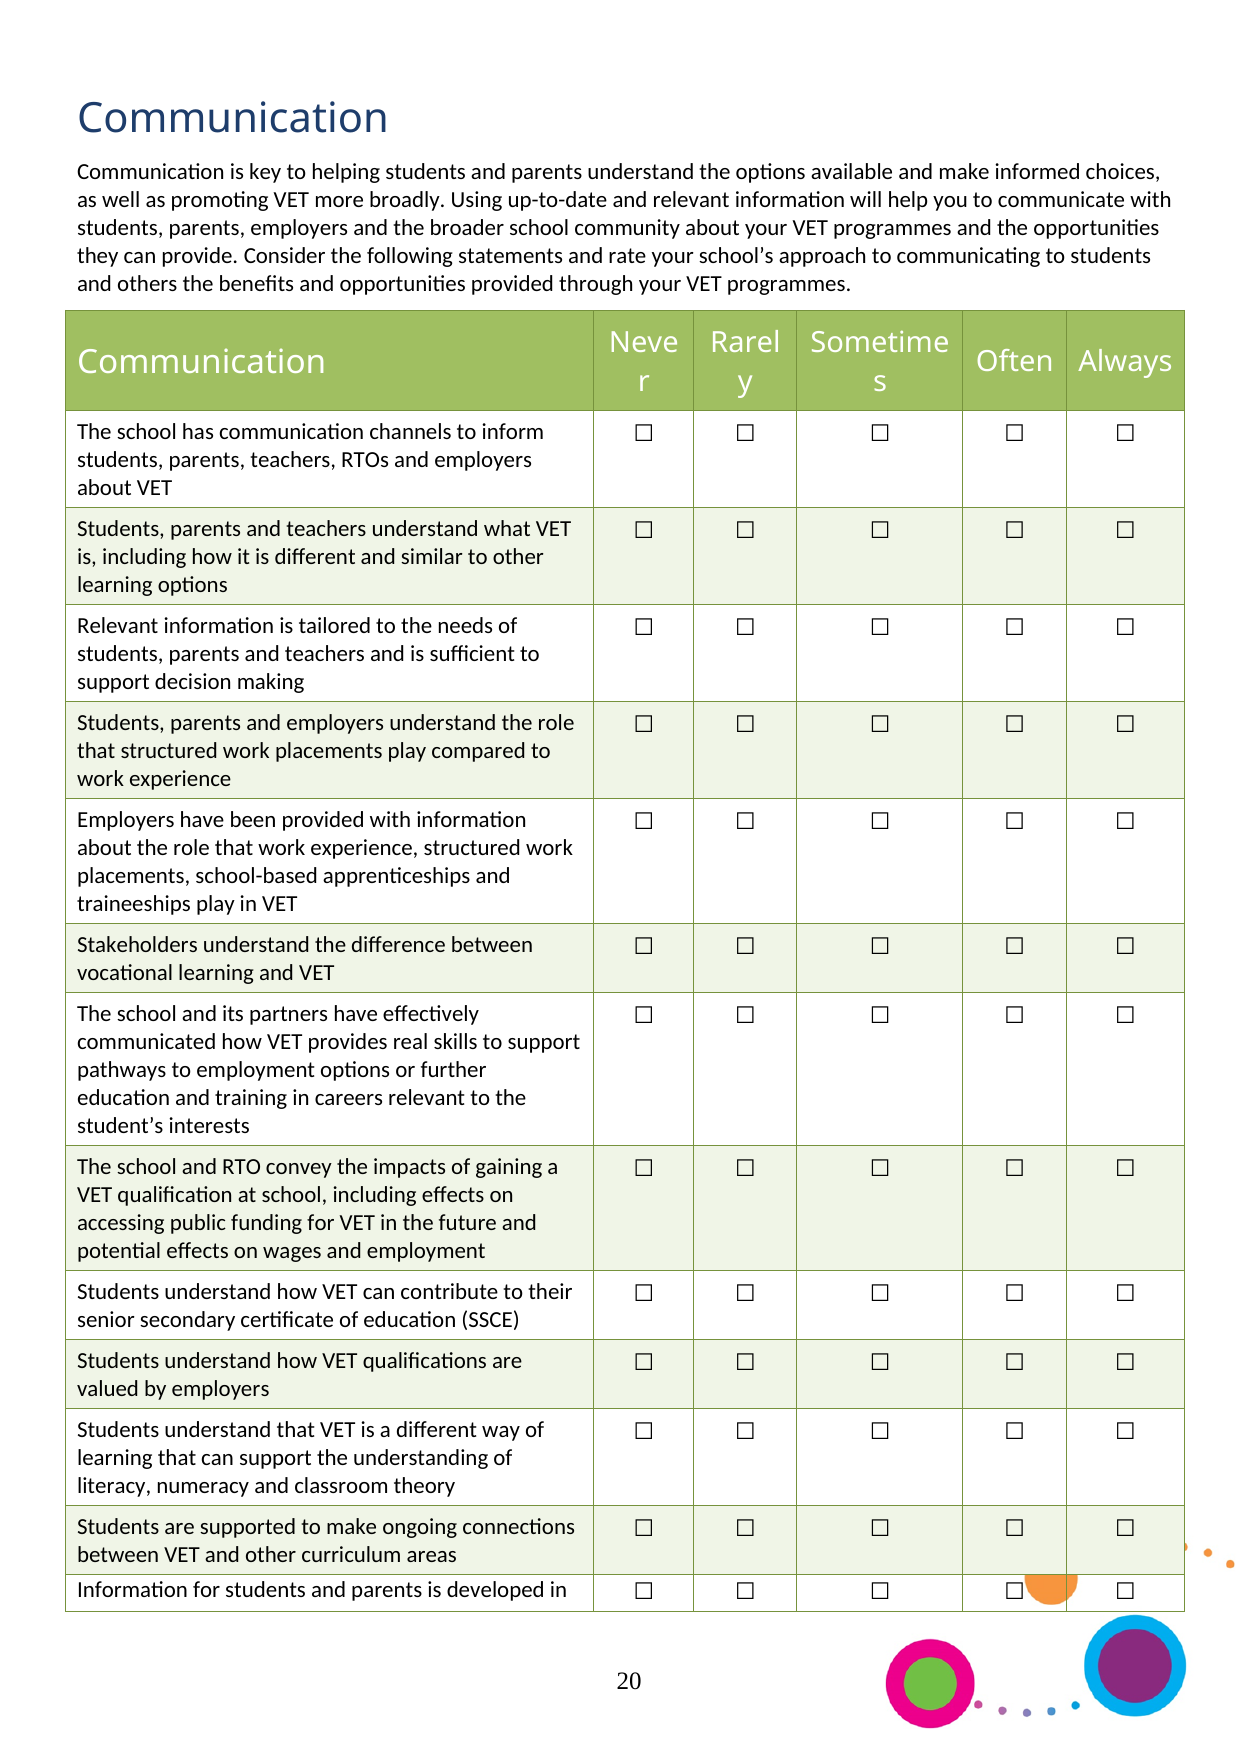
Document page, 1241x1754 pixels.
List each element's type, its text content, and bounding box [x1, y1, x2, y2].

picture [1067, 1575, 1184, 1611]
table_cell Stakeholders understand the difference between vocational learning and VET [66, 924, 593, 992]
table_header Communication [66, 311, 593, 410]
picture [694, 1575, 796, 1611]
table_header Often [963, 311, 1066, 410]
table_header Sometimes [797, 311, 962, 410]
text Communication is key to helping students and parents understand the options available and make informed choices, as well as promoting VET more broadly. Using up-to-date and relevant information will help you to communicate with students, parents, employers and the broader school community about your VET programmes and the opportunities they can provide. Consider the following statements and rate your school’s approach to communicating to students and others the benefits and opportunities provided through your VET programmes. [77, 157, 1181, 297]
table_cell Students, parents and employers understand the role that structured work placements play compared to work experience [66, 702, 593, 798]
table_cell Students are supported to make ongoing connections between VET and other curriculum areas [66, 1506, 593, 1574]
table_cell Relevant information is tailored to the needs of students, parents and teachers and is sufficient to support decision making [66, 605, 593, 701]
table_cell The school has communication channels to inform students, parents, teachers, RTOs and employers about VET [66, 411, 593, 507]
picture [594, 1575, 693, 1611]
text Communication [77, 88, 1140, 144]
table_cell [66, 1575, 593, 1611]
table_header Always [1067, 311, 1184, 410]
table_cell Students understand how VET qualifications are valued by employers [66, 1340, 593, 1408]
table_cell Employers have been provided with information about the role that work experience, structured work placements, school-based apprenticeships and traineeships play in VET [66, 799, 593, 923]
table_header Rarely [694, 311, 796, 410]
table_header Never [594, 311, 693, 410]
picture [963, 1575, 1066, 1611]
picture [797, 1575, 962, 1611]
table_cell Students understand how VET can contribute to their senior secondary certificate of education (SSCE) [66, 1271, 593, 1339]
table_cell Students understand that VET is a different way of learning that can support the understanding of literacy, numeracy and classroom theory [66, 1409, 593, 1505]
picture [263, 1518, 1239, 1753]
table_cell The school and RTO convey the impacts of gaining a VET qualification at school, including effects on accessing public funding for VET in the future and potential effects on wages and employment [66, 1146, 593, 1270]
table_cell Students, parents and teachers understand what VET is, including how it is different and similar to other learning options [66, 508, 593, 604]
table_cell The school and its partners have effectively communicated how VET provides real skills to support pathways to employment options or further education and training in careers relevant to the student’s interests [66, 993, 593, 1145]
